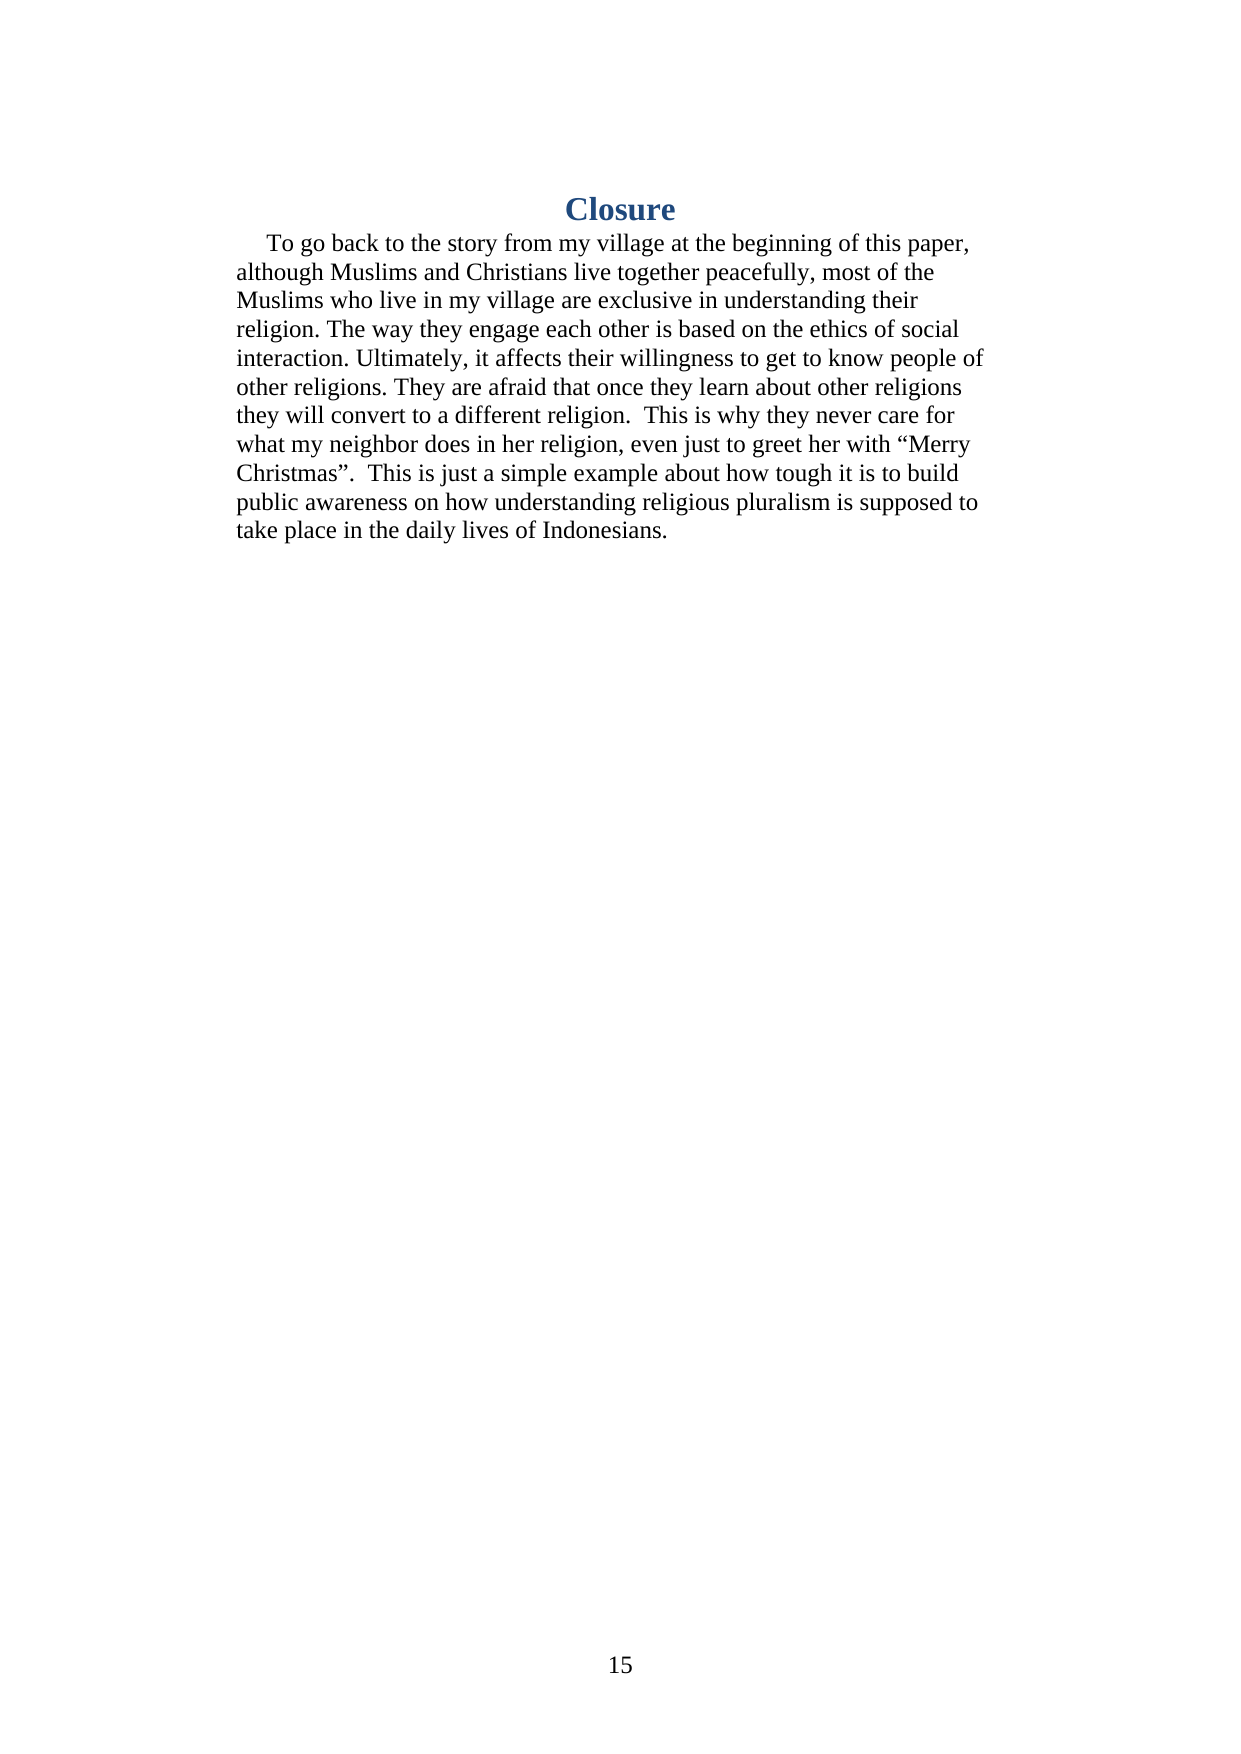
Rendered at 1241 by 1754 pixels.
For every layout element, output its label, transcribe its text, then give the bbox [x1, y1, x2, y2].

subtitle Closure [236, 190, 1004, 228]
text To go back to the story from my village at the beginning of this paper, although Muslims and Christians live together peacefully, most of the Muslims who live in my village are exclusive in understanding their religion. The way they engage each other is based on the ethics of social interaction. Ultimately, it affects their willingness to get to know people of other religions. They are afraid that once they learn about other religions they will convert to a different religion. This is why they never care for what my neighbor does in her religion, even just to greet her with “Merry Christmas”. This is just a simple example about how tough it is to build public awareness on how understanding religious pluralism is supposed to take place in the daily lives of Indonesians. [236, 228, 1004, 544]
